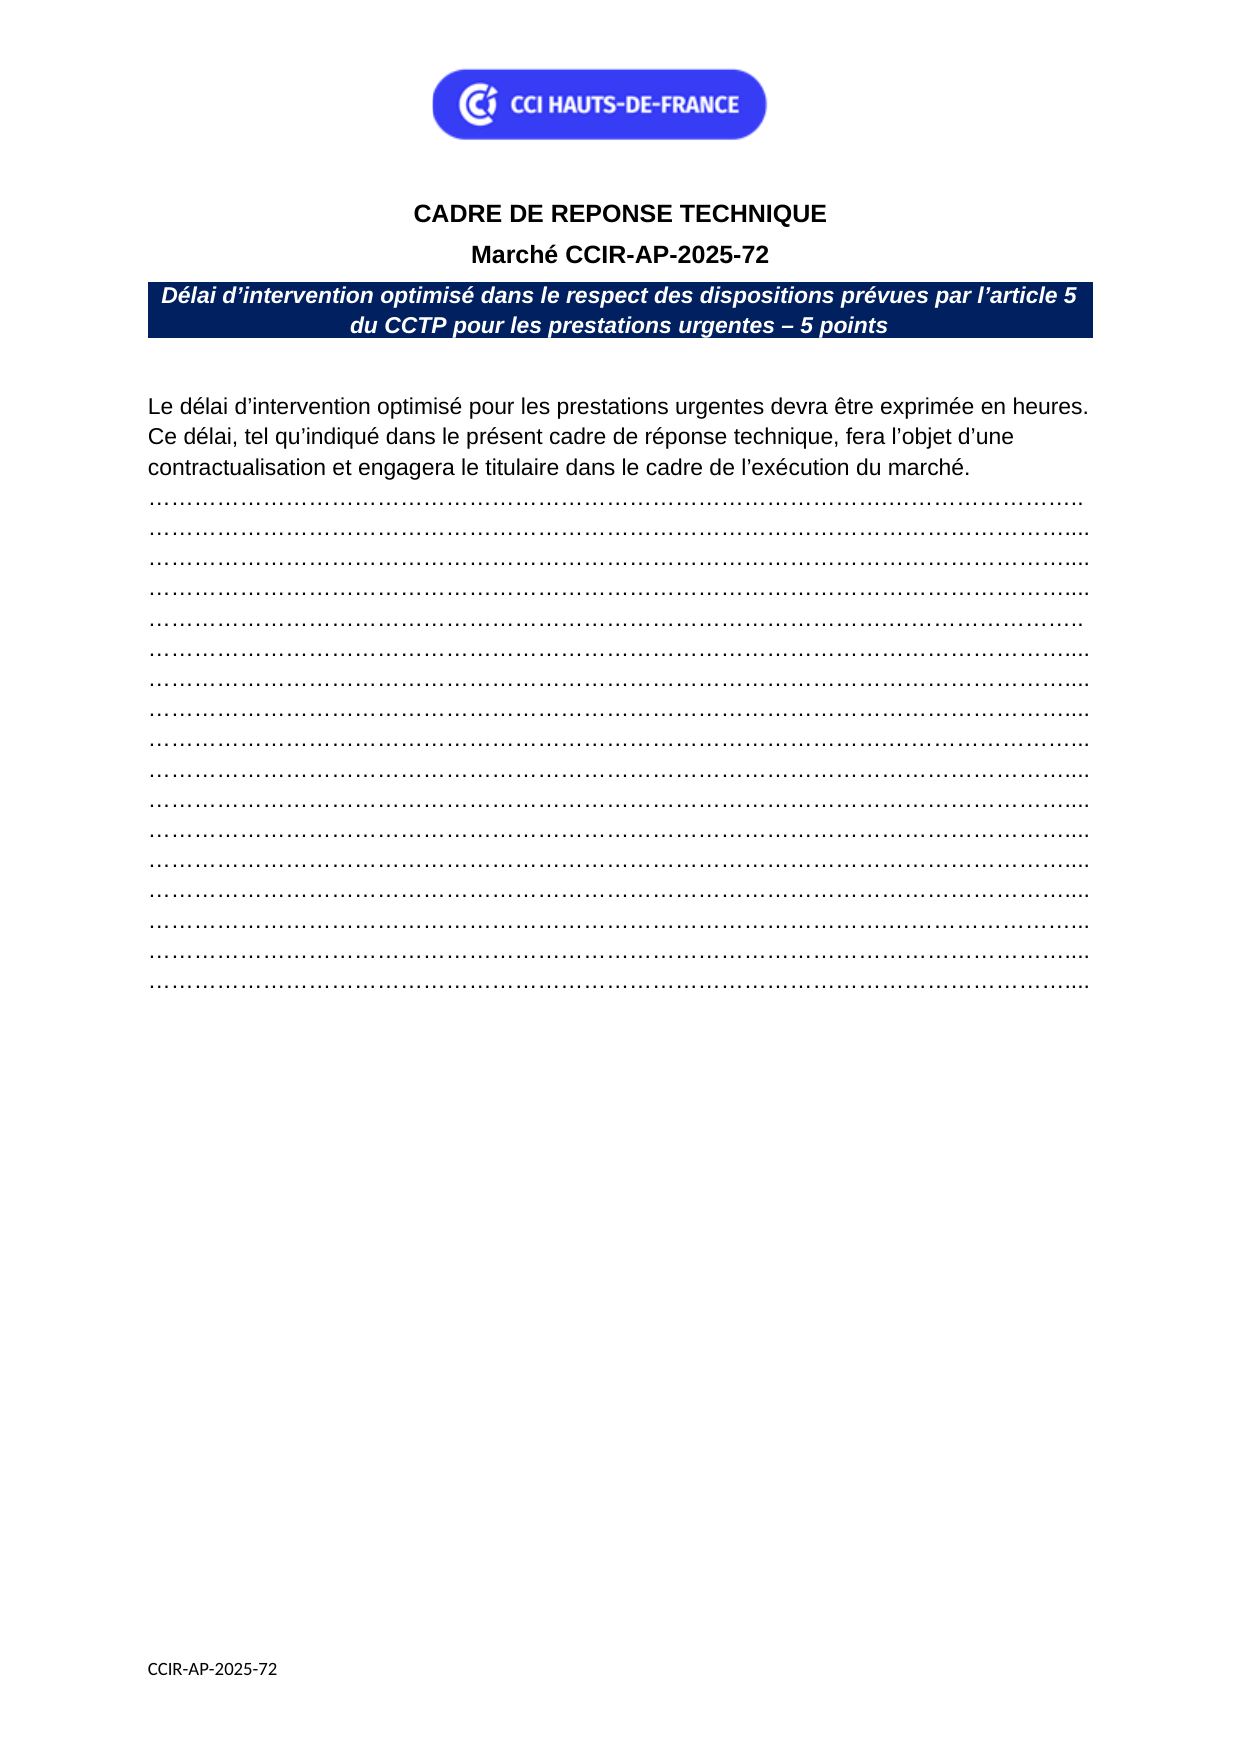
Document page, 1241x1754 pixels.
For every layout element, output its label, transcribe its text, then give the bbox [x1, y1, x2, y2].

text ………………………………………………………………………………………………………….... [148, 967, 1093, 993]
text ………………………………………………………………………………………………………….... [148, 786, 1093, 812]
text ………………………………………………………………………………………………………….... [148, 635, 1093, 661]
text ………………………………………………………………………………………………………….... [148, 514, 1093, 540]
text …………………………………………………………………………………….……………………... [148, 725, 1093, 752]
text ………………………………………………………………………………………………………….... [148, 937, 1093, 963]
text Le délai d’intervention optimisé pour les prestations urgentes devra être exprimée en heures. Ce délai, tel qu’indiqué dans le présent cadre de réponse technique, fera l’objet d’une contractualisation et engagera le titulaire dans le cadre de l’exécution du marché. [148, 393, 1093, 480]
text ………………………………………………………………………………………………………….... [148, 544, 1093, 570]
text Délai d’intervention optimisé dans le respect des dispositions prévues par l’article 5 du CCTP pour les prestations urgentes – 5 points [148, 282, 1093, 338]
text …………………………………………………………………………………….…………………….. [148, 484, 1093, 510]
text ………………………………………………………………………………………………………….... [148, 756, 1093, 782]
text ………………………………………………………………………………………………………….... [148, 876, 1093, 903]
text ………………………………………………………………………………………………………….... [148, 816, 1093, 842]
text ………………………………………………………………………………………………………….... [148, 695, 1093, 721]
text ………………………………………………………………………………………………………….... [148, 665, 1093, 691]
picture [432, 43, 808, 148]
text ………………………………………………………………………………………………………….... [148, 574, 1093, 601]
text …………………………………………………………………………………….…………………….. [148, 604, 1093, 631]
text ………………………………………………………………………………………………………….... [148, 846, 1093, 872]
text …………………………………………………………………………………….……………………... [148, 907, 1093, 933]
